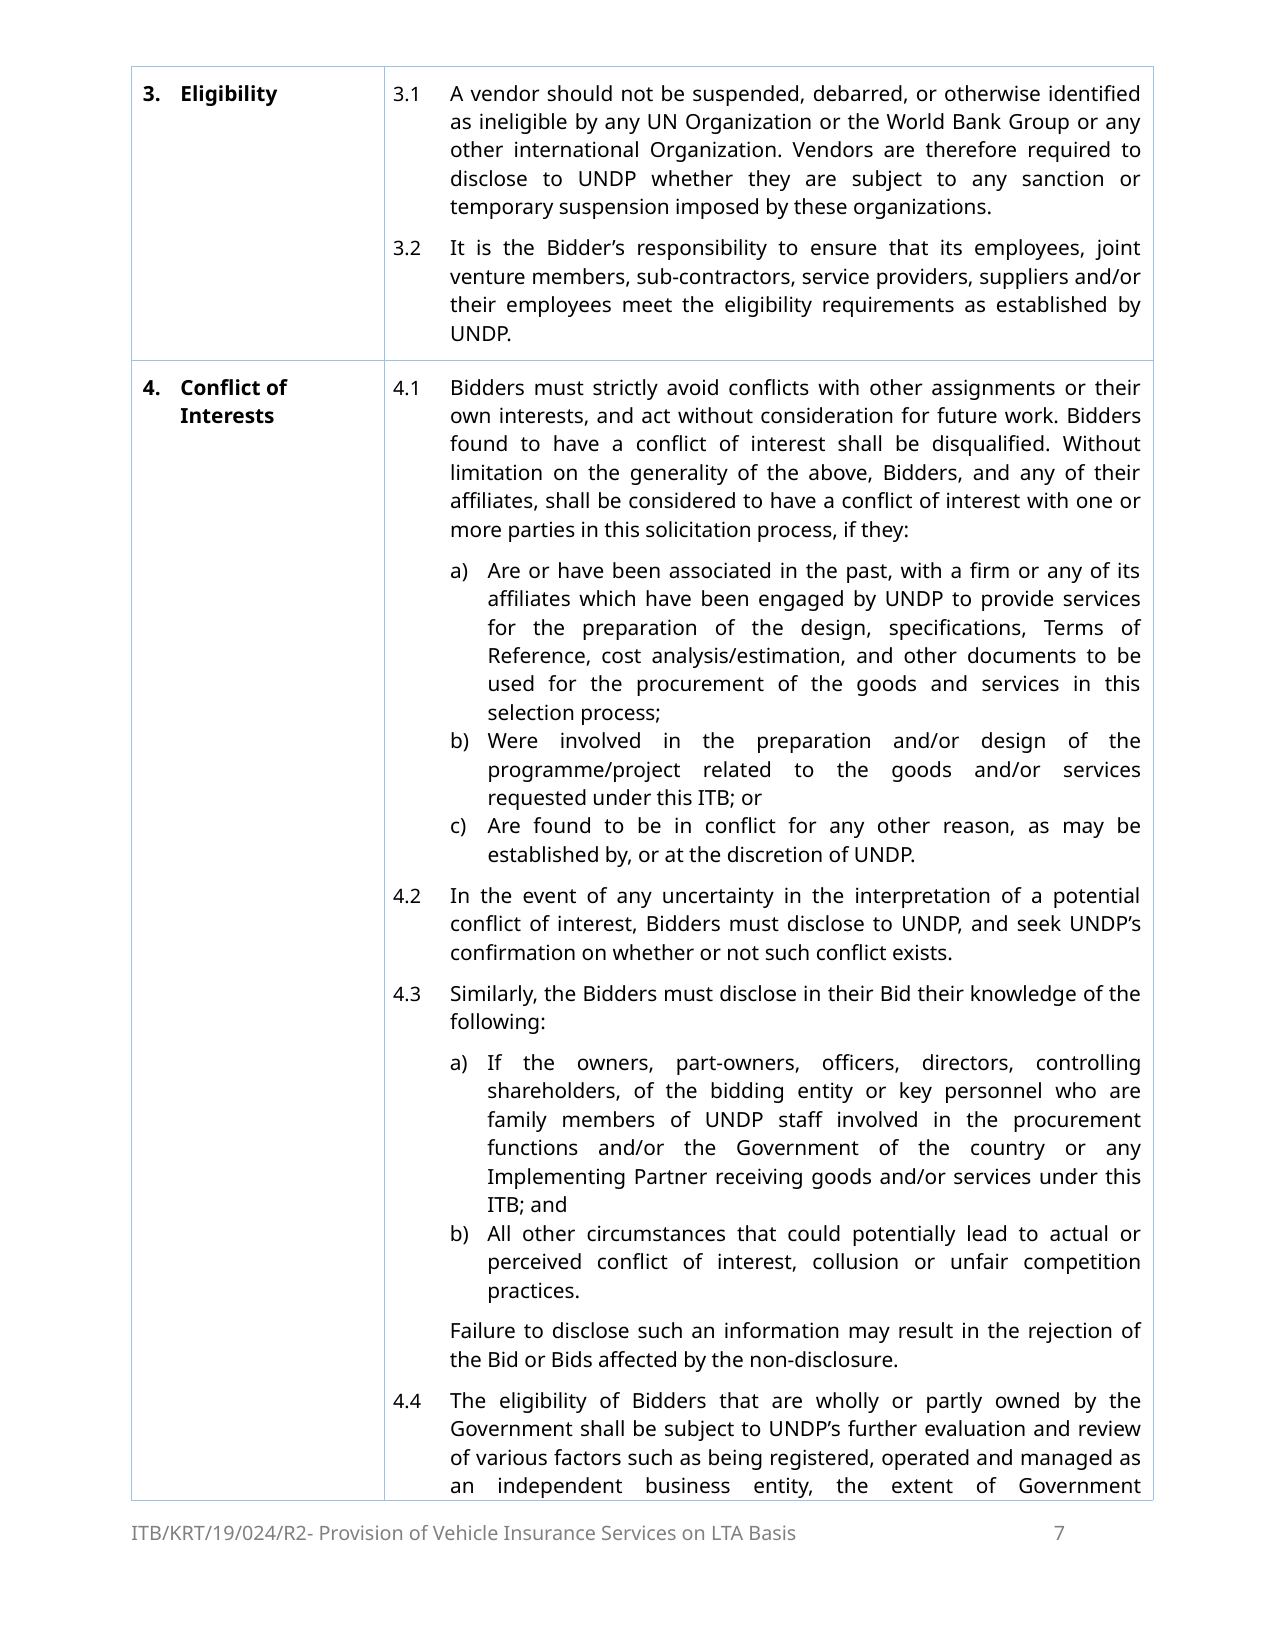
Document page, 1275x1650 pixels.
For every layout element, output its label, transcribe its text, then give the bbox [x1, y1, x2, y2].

table_cell A vendor should not be suspended, debarred, or otherwise identified as ineligible by any UN Organization or the World Bank Group or any other international Organization. Vendors are therefore required to disclose to UNDP whether they are subject to any sanction or temporary suspension imposed by these organizations. It is the Bidder’s responsibility to ensure that its employees, joint venture members, sub-contractors, service providers, suppliers and/or their employees meet the eligibility requirements as established by UNDP. [385, 67, 1153, 359]
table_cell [132, 361, 384, 1500]
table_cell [385, 361, 1153, 1500]
table_cell Eligibility [132, 67, 384, 359]
